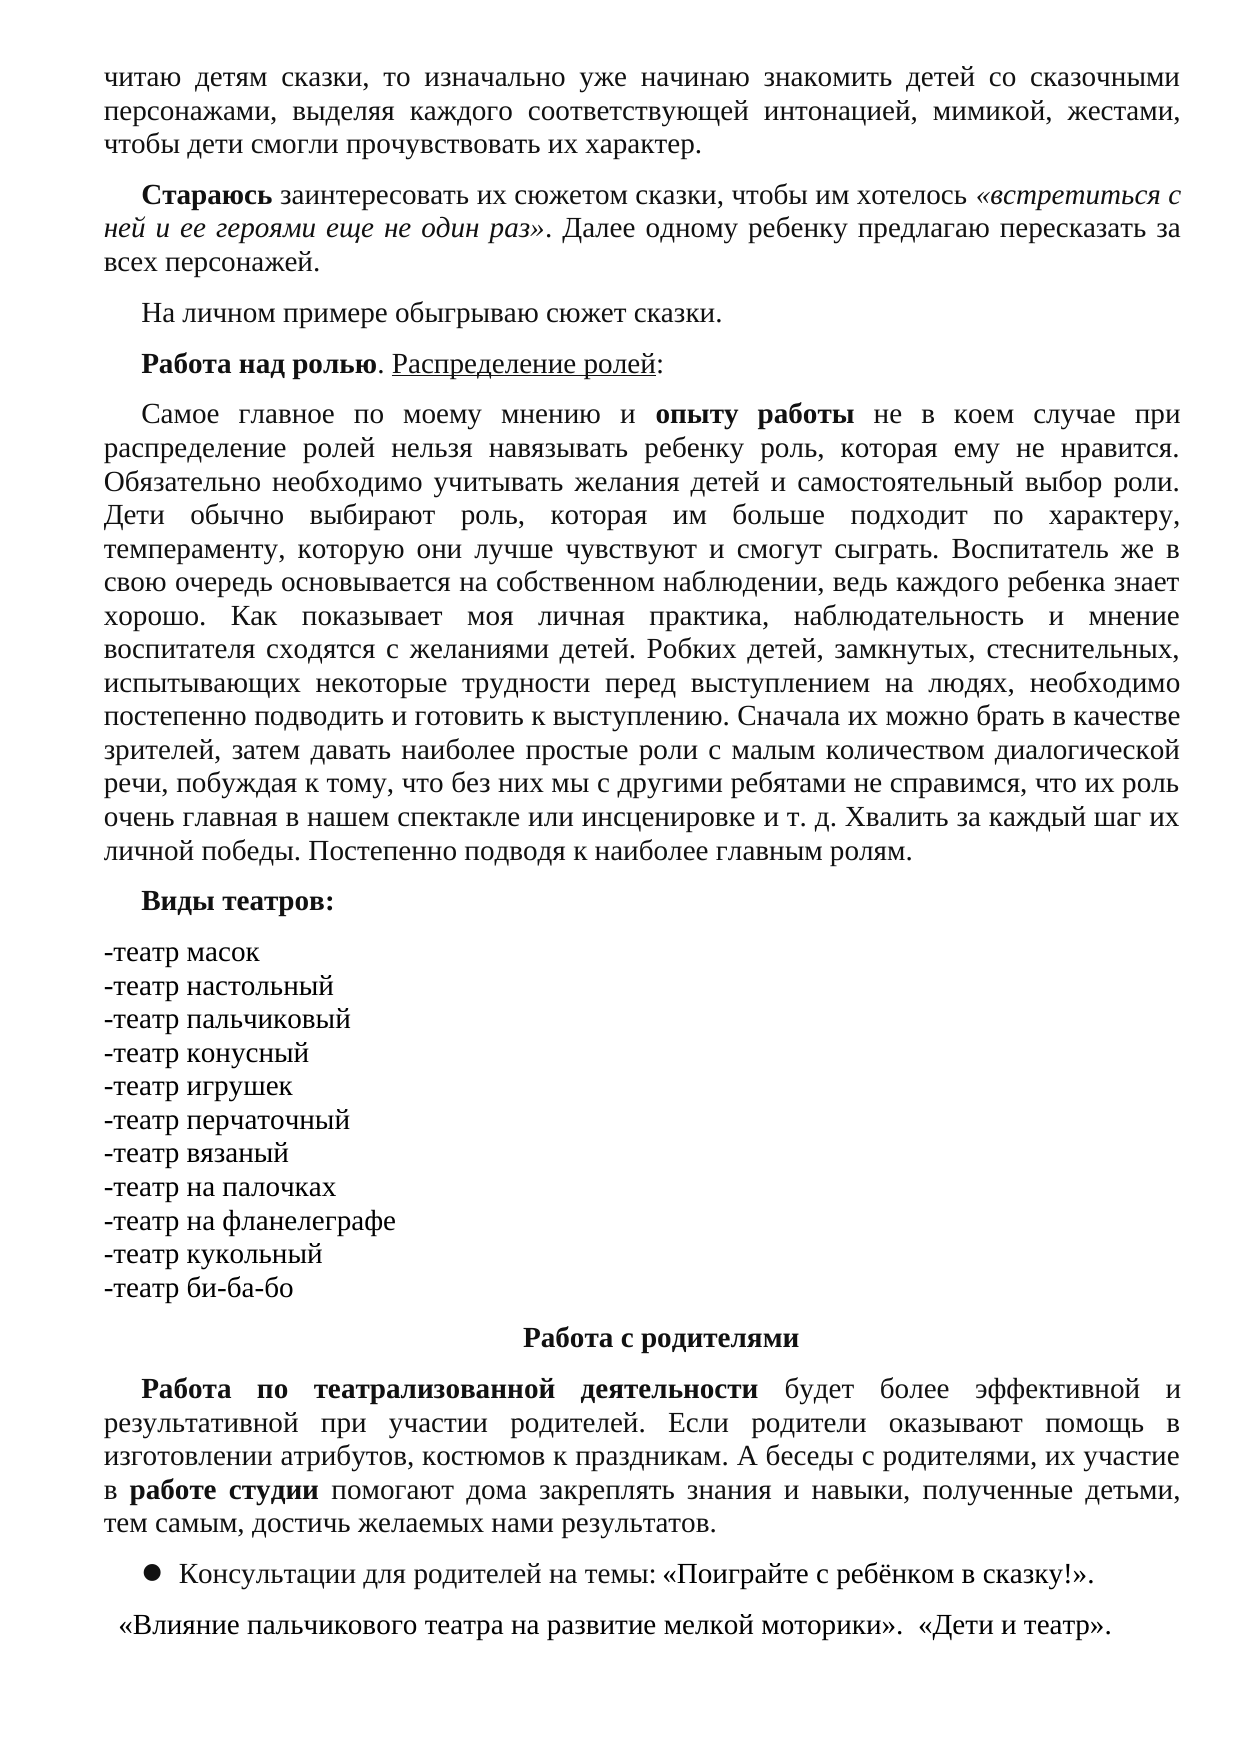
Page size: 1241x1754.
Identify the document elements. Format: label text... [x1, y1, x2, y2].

text -театр масок [103, 934, 1181, 968]
text -театр на палочках [103, 1169, 1181, 1203]
text -театр перчаточный [103, 1102, 1181, 1136]
text Работа над ролью. Распределение ролей: [103, 346, 1181, 379]
text -театр на фланелеграфе [103, 1203, 1181, 1236]
text -театр би-ба-бо [103, 1270, 1181, 1303]
text -театр конусный [103, 1035, 1181, 1068]
text Работа с родителями [103, 1321, 1181, 1354]
text Виды театров: [103, 883, 1181, 917]
text -театр настольный [103, 968, 1181, 1001]
text Самое главное по моему мнению и опыту работы не в коем случае при распределение ролей нельзя навязывать ребенку роль, которая ему не нравится. Обязательно необходимо учитывать желания детей и самостоятельный выбор роли. Дети обычно выбирают роль, которая им больше подходит по характеру, темпераменту, которую они лучше чувствуют и смогут сыграть. Воспитатель же в свою очередь основывается на собственном наблюдении, ведь каждого ребенка знает хорошо. Как показывает моя личная практика, наблюдательность и мнение воспитателя сходятся с желаниями детей. Робких детей, замкнутых, стеснительных, испытывающих некоторые трудности перед выступлением на людях, необходимо постепенно подводить и готовить к выступлению. Сначала их можно брать в качестве зрителей, затем давать наиболее простые роли с малым количеством диалогической речи, побуждая к тому, что без них мы с другими ребятами не справимся, что их роль очень главная в нашем спектакле или инсценировке и т. д. Хвалить за каждый шаг их личной победы. Постепенно подводя к наиболее главным ролям. [103, 397, 1181, 866]
text -театр пальчиковый [103, 1001, 1181, 1035]
list Консультации для родителей на темы: «Поиграйте с ребёнком в сказку!». [141, 1556, 1181, 1590]
text Стараюсь заинтересовать их сюжетом сказки, чтобы им хотелось «встретиться с ней и ее героями еще не один раз». Далее одному ребенку предлагаю пересказать за всех персонажей. [103, 177, 1181, 278]
text На личном примере обыгрываю сюжет сказки. [103, 295, 1181, 328]
text -театр кукольный [103, 1236, 1181, 1270]
text -театр игрушек [103, 1068, 1181, 1102]
text -театр вязаный [103, 1136, 1181, 1169]
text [103, 59, 1181, 160]
text «Влияние пальчикового театра на развитие мелкой моторики». «Дети и театр». [103, 1607, 1181, 1641]
text Работа по театрализованной деятельности будет более эффективной и результативной при участии родителей. Если родители оказывают помощь в изготовлении атрибутов, костюмов к праздникам. А беседы с родителями, их участие в работе студии помогают дома закреплять знания и навыки, полученные детьми, тем самым, достичь желаемых нами результатов. [103, 1371, 1181, 1539]
